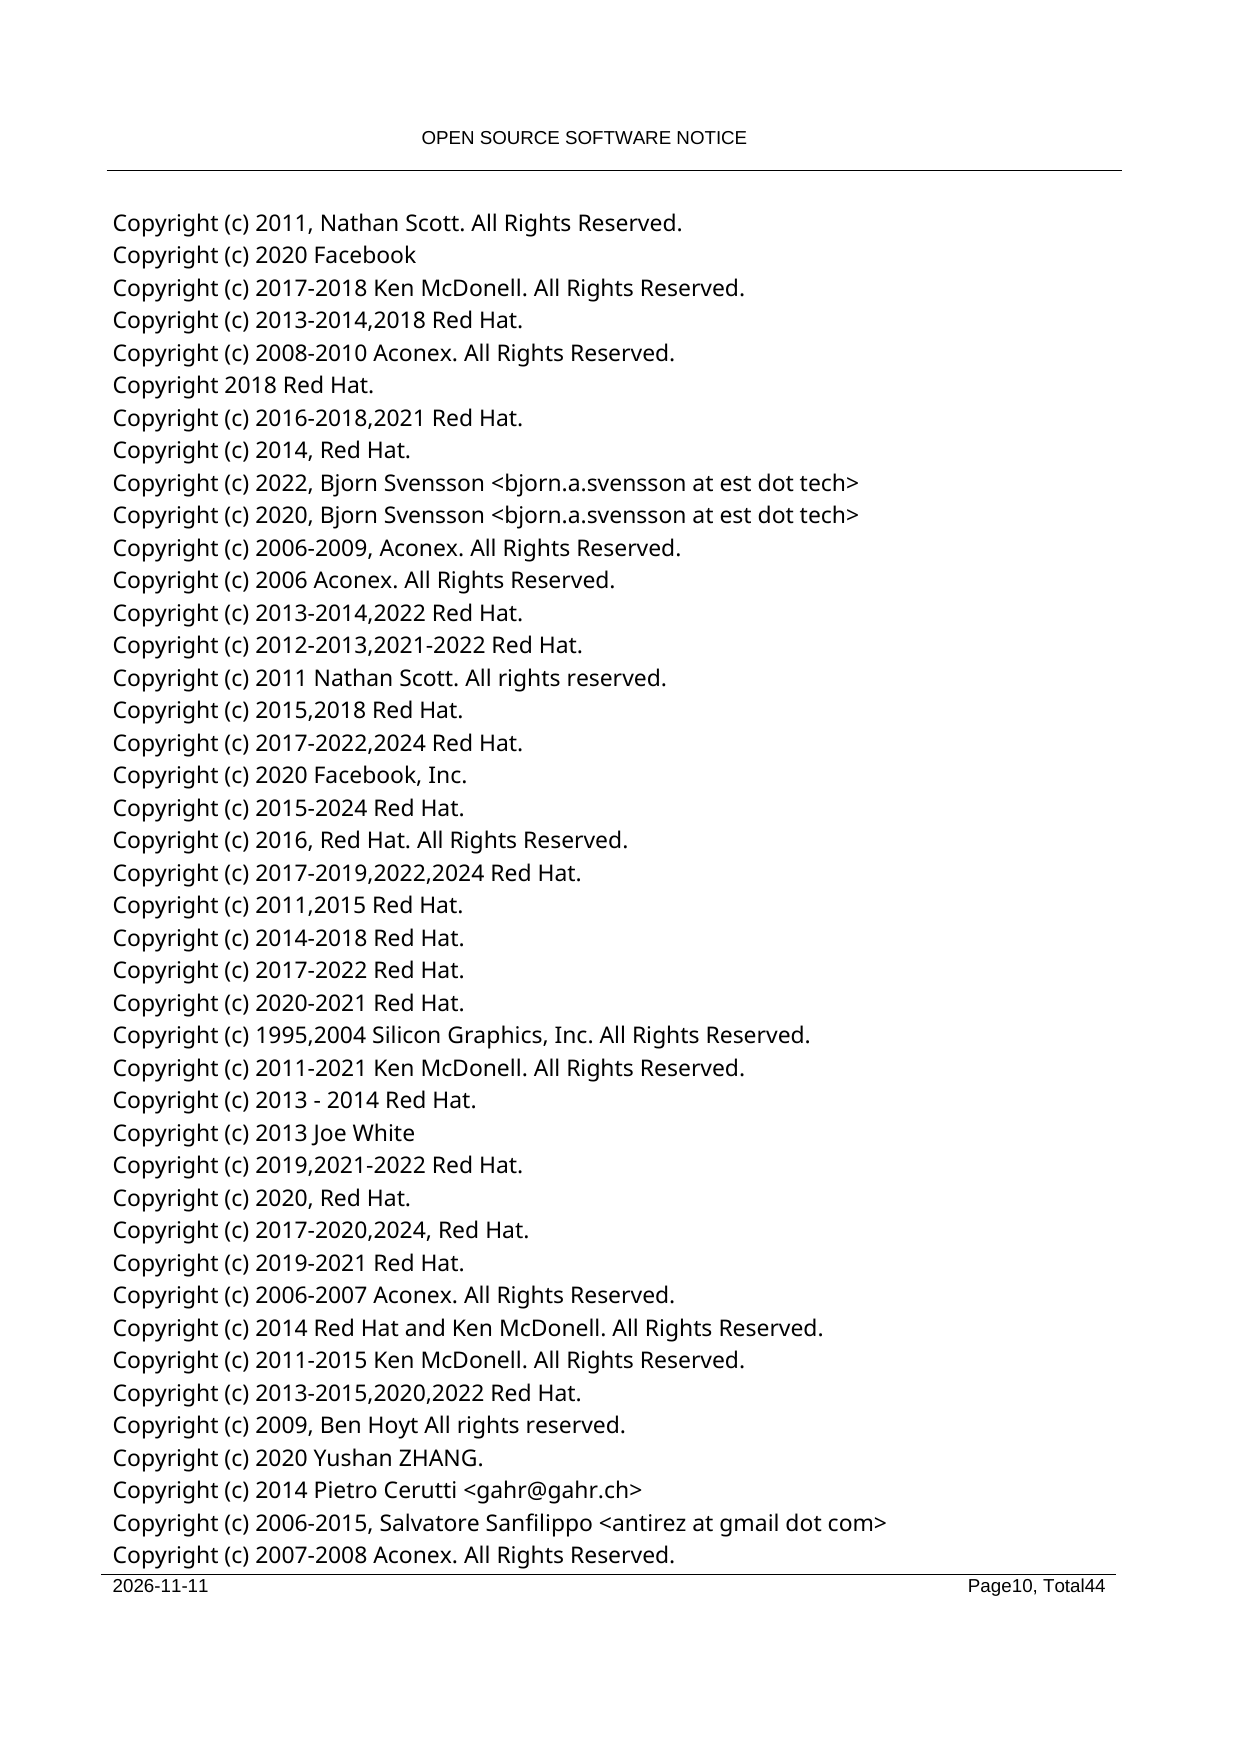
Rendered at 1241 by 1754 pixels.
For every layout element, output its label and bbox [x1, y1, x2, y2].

text [112, 206, 1128, 1571]
